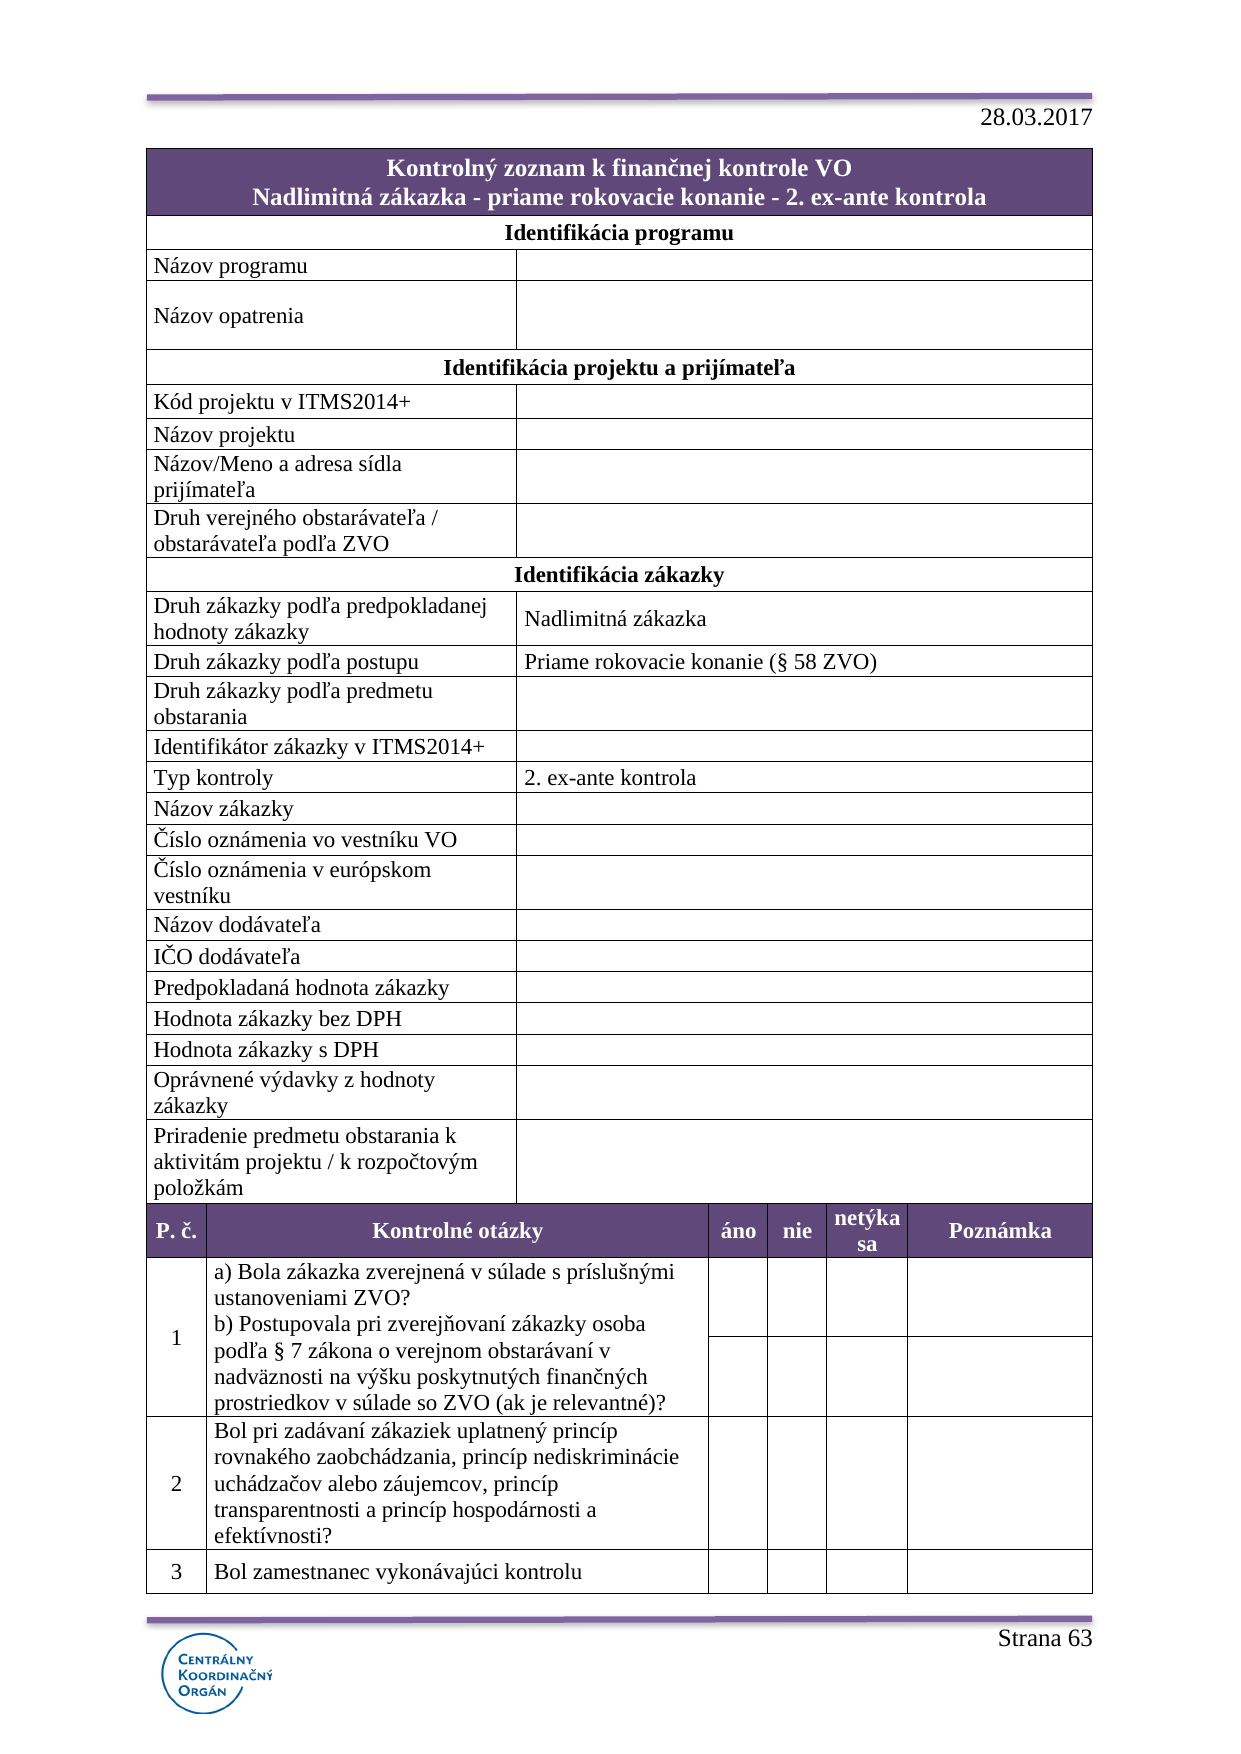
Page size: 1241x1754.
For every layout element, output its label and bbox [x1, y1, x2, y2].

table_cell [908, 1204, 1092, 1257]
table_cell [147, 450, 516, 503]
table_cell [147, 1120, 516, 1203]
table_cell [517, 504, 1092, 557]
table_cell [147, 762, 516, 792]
picture [159, 1631, 272, 1713]
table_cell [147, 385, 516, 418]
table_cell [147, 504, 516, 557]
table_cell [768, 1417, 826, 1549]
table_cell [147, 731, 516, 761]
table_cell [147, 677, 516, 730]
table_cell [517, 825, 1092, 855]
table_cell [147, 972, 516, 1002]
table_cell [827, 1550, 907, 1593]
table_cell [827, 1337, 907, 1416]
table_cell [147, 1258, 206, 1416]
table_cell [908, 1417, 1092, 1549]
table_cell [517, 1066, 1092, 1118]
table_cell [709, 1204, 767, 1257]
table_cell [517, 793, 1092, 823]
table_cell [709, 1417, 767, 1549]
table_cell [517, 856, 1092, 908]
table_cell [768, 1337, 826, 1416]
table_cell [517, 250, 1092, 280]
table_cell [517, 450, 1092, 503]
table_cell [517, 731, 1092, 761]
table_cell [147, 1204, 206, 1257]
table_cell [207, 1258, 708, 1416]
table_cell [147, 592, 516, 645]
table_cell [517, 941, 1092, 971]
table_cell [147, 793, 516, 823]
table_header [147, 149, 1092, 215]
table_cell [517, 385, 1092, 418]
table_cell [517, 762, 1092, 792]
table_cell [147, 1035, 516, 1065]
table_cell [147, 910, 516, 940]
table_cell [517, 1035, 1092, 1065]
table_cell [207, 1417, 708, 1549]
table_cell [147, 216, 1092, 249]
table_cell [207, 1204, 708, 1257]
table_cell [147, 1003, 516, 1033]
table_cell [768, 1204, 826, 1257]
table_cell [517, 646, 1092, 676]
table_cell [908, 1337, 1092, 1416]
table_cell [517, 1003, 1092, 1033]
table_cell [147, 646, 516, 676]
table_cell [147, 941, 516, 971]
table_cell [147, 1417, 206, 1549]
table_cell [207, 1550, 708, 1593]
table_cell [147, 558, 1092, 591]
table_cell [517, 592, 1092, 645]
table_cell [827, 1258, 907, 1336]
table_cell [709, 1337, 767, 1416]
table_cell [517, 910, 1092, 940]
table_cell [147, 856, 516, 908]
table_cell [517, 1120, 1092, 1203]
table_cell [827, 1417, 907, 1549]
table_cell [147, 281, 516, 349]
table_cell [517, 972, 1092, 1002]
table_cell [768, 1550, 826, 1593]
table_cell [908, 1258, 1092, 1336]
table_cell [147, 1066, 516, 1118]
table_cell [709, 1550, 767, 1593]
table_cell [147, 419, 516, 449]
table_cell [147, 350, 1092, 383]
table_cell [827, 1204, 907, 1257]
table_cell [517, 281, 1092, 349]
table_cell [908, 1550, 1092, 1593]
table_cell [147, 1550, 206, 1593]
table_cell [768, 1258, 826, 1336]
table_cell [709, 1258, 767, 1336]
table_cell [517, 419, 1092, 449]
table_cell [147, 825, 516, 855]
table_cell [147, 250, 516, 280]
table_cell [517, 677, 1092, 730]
